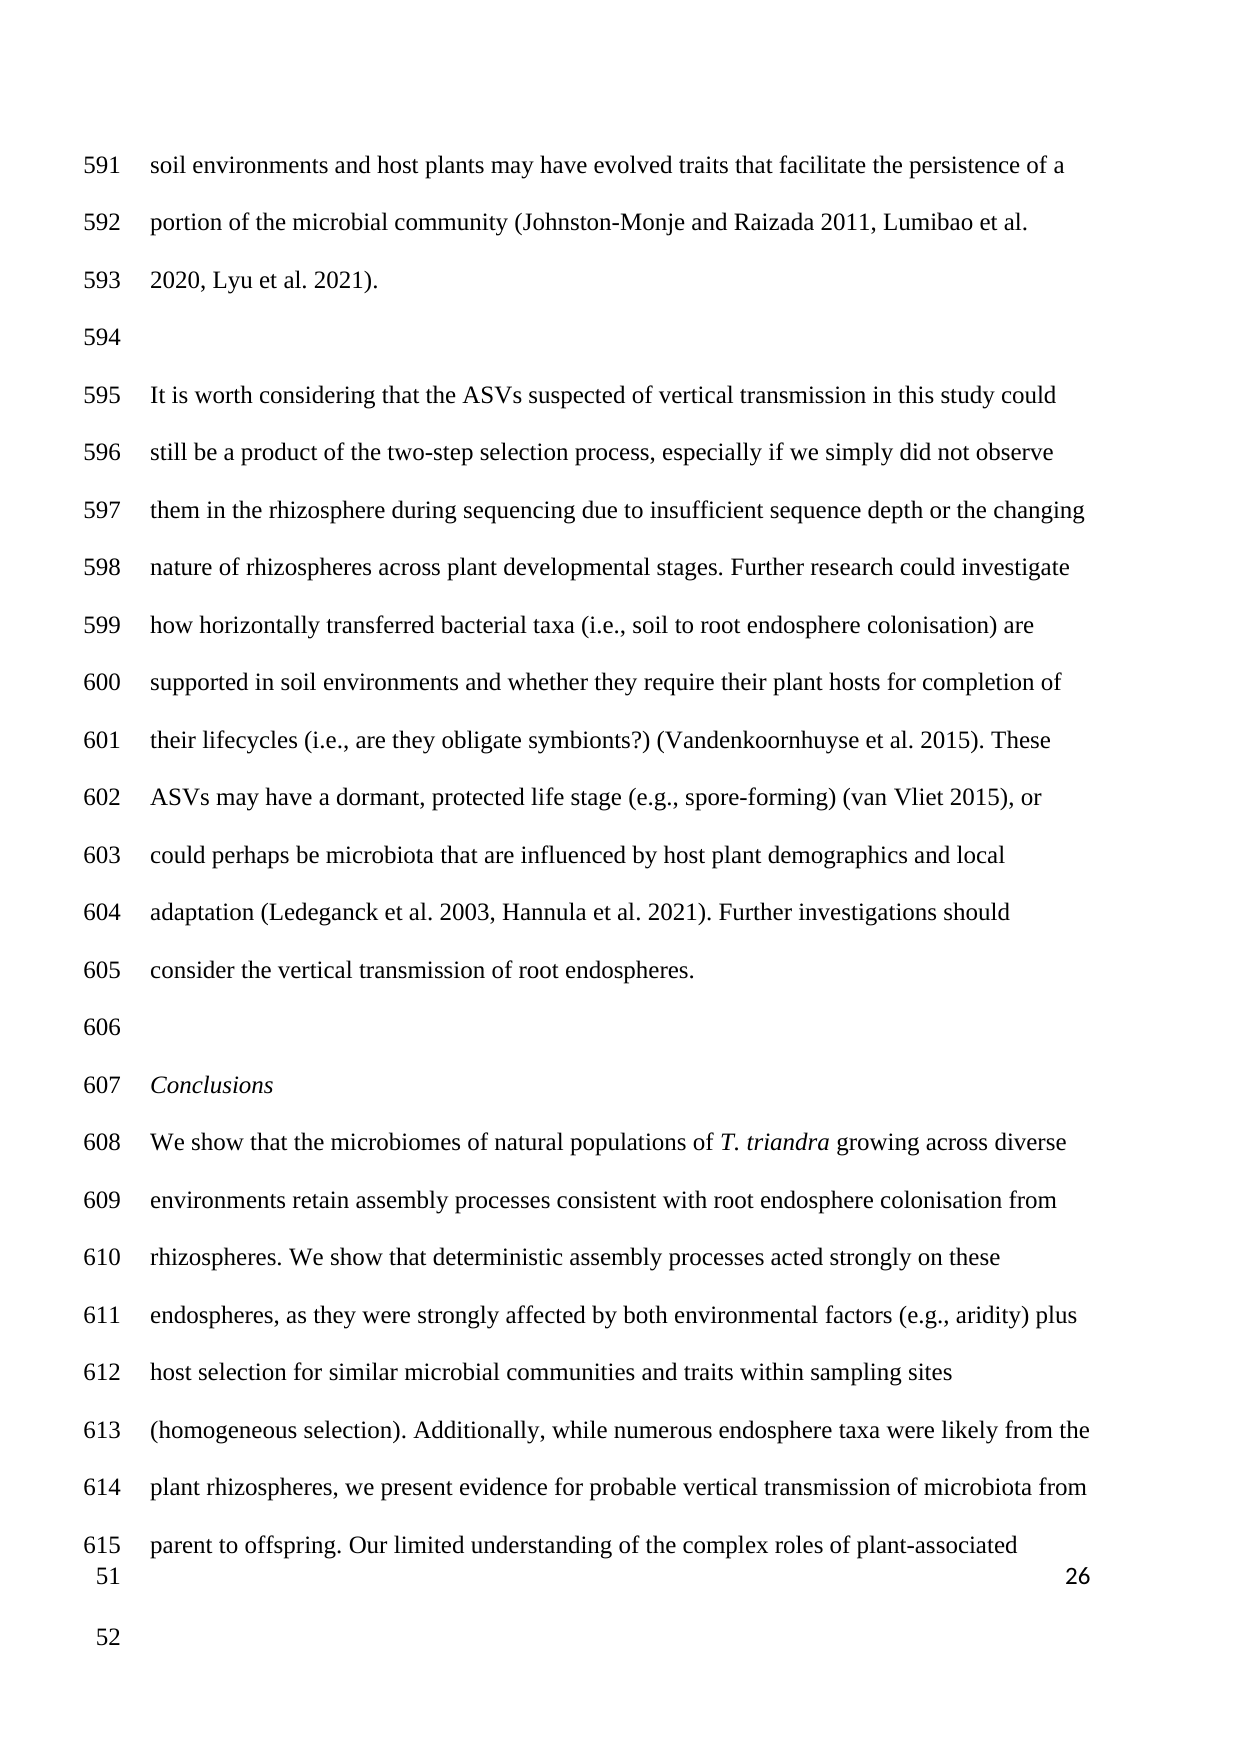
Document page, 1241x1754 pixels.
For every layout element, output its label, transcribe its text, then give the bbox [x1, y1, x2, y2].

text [150, 1127, 1090, 1559]
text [150, 150, 1090, 294]
text Conclusions [150, 1070, 1090, 1099]
text It is worth considering that the ASVs suspected of vertical transmission in this study could still be a product of the two-step selection process, especially if we simply did not observe them in the rhizosphere during sequencing due to insufficient sequence depth or the changing nature of rhizospheres across plant developmental stages. Further research could investigate how horizontally transferred bacterial taxa (i.e., soil to root endosphere colonisation) are supported in soil environments and whether they require their plant hosts for completion of their lifecycles (i.e., are they obligate symbionts?) (Vandenkoornhuyse et al. 2015). These ASVs may have a dormant, protected life stage (e.g., spore-forming) (van Vliet 2015), or could perhaps be microbiota that are influenced by host plant demographics and local adaptation (Ledeganck et al. 2003, Hannula et al. 2021). Further investigations should consider the vertical transmission of root endospheres. [150, 380, 1090, 984]
